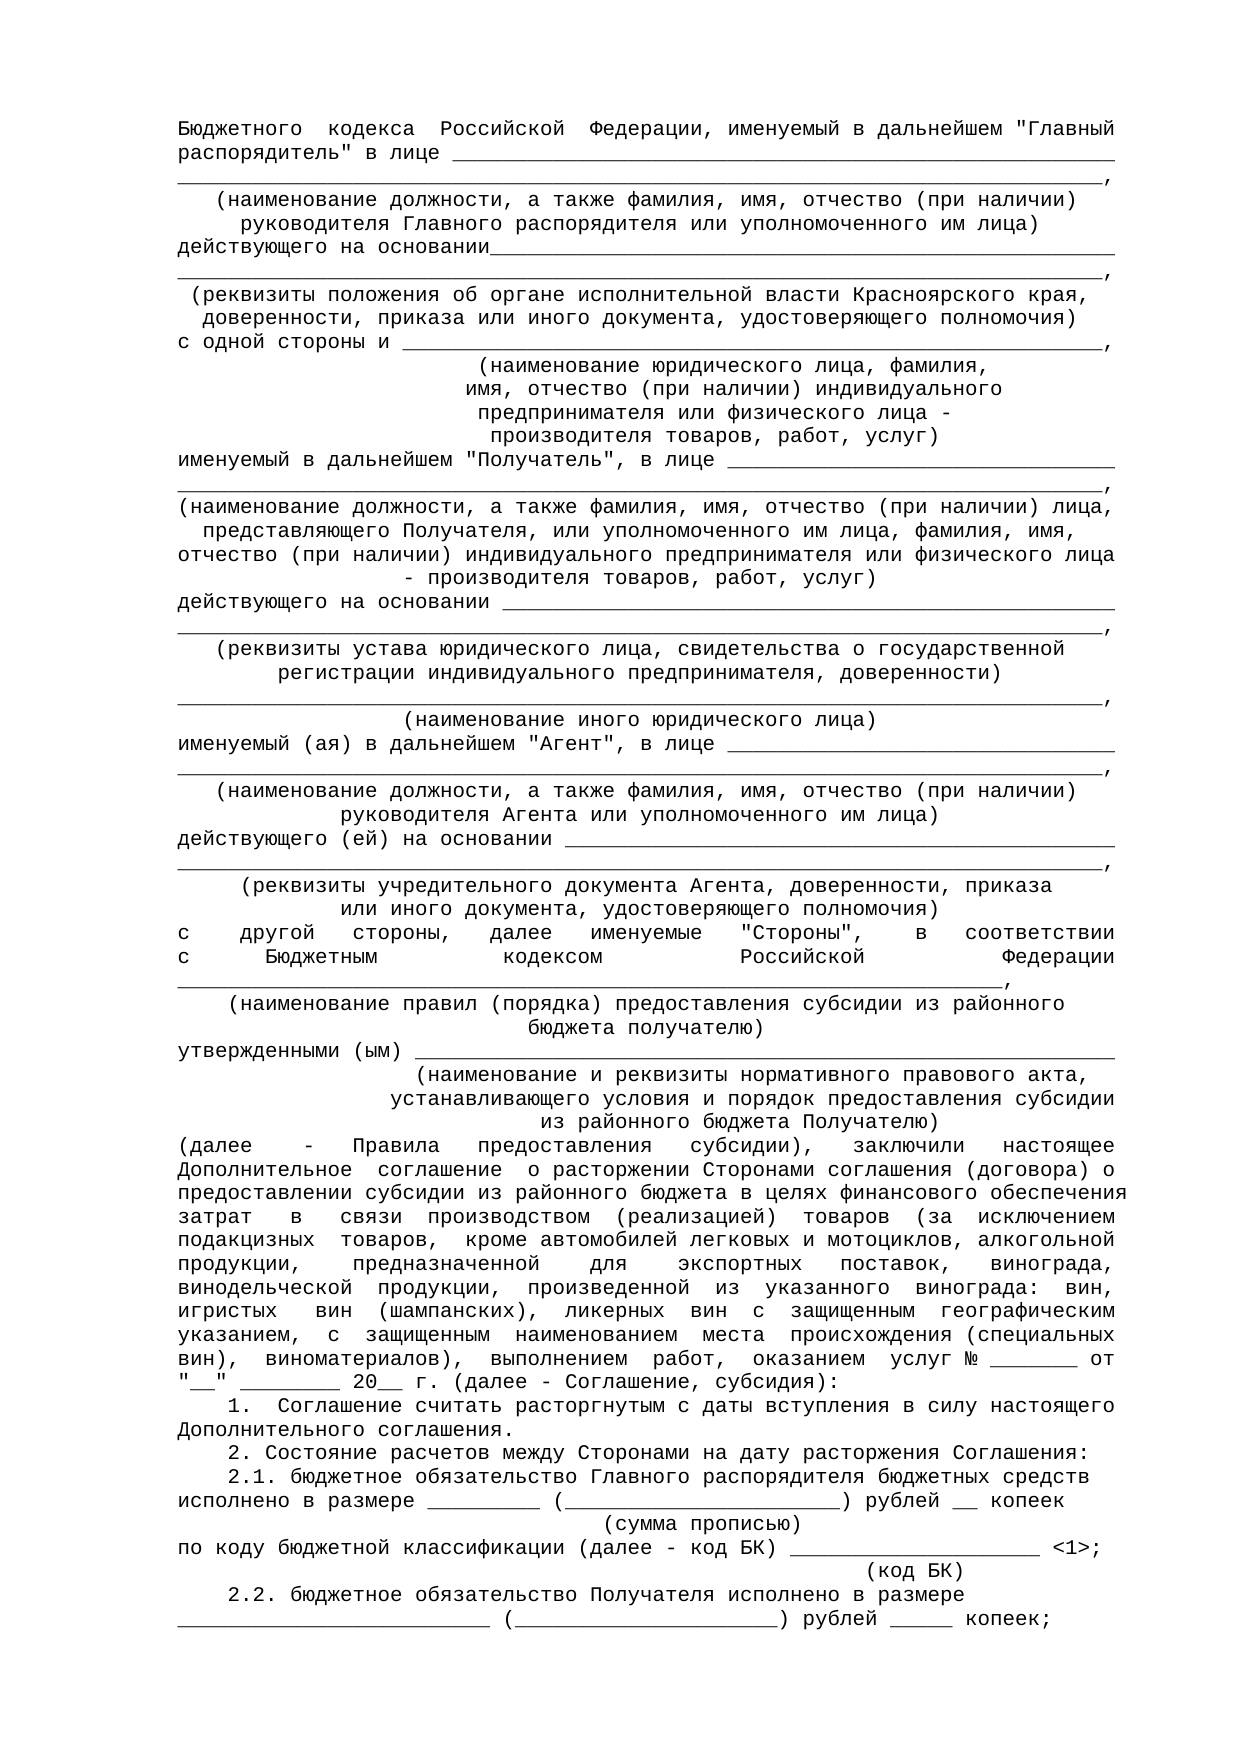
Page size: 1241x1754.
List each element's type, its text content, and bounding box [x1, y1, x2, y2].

text или иного документа, удостоверяющего полномочия) [177, 898, 1152, 922]
text __________________________________________________________________________, [177, 757, 1152, 780]
text представляющего Получателя, или уполномоченного им лица, фамилия, имя, [177, 520, 1152, 544]
text (реквизиты положения об органе исполнительной власти Красноярского края, [177, 284, 1152, 307]
text предоставлении субсидии из районного бюджета в целях финансового обеспечения [177, 1182, 1152, 1206]
text (наименование должности, а также фамилия, имя, отчество (при наличии) [177, 780, 1152, 804]
text руководителя Главного распорядителя или уполномоченного им лица) [177, 213, 1152, 236]
text (реквизиты учредительного документа Агента, доверенности, приказа [177, 875, 1152, 898]
text доверенности, приказа или иного документа, удостоверяющего полномочия) [177, 307, 1152, 331]
text распорядитель" в лице _____________________________________________________ [177, 142, 1152, 165]
text с Бюджетным кодексом Российской Федерации [177, 946, 1152, 969]
text с другой стороны, далее именуемые "Стороны", в соответствии [177, 922, 1152, 946]
text винодельческой продукции, произведенной из указанного винограда: вин, [177, 1277, 1152, 1300]
text устанавливающего условия и порядок предоставления субсидии [177, 1088, 1152, 1111]
text __________________________________________________________________________, [177, 851, 1152, 875]
text действующего (ей) на основании ____________________________________________ [177, 827, 1152, 851]
text (наименование юридического лица, фамилия, [177, 354, 1152, 378]
text (реквизиты устава юридического лица, свидетельства о государственной [177, 638, 1152, 662]
text Бюджетного кодекса Российской Федерации, именуемый в дальнейшем "Главный [177, 118, 1152, 142]
text 2. Состояние расчетов между Сторонами на дату расторжения Соглашения: [177, 1442, 1152, 1466]
text указанием, с защищенным наименованием места происхождения (специальных [177, 1324, 1152, 1348]
text (наименование должности, а также фамилия, имя, отчество (при наличии) [177, 189, 1152, 213]
text именуемый (ая) в дальнейшем "Агент", в лице _______________________________ [177, 733, 1152, 757]
text _________________________ (_____________________) рублей _____ копеек; [177, 1608, 1152, 1631]
text бюджета получателю) [177, 1017, 1152, 1040]
text Дополнительного соглашения. [177, 1419, 1152, 1442]
text __________________________________________________________________, [177, 969, 1152, 993]
text действующего на основании _________________________________________________ [177, 591, 1152, 615]
text (код БК) [177, 1561, 1152, 1584]
text отчество (при наличии) индивидуального предпринимателя или физического лица [177, 544, 1152, 567]
text (сумма прописью) [177, 1513, 1152, 1537]
text из районного бюджета Получателю) [177, 1111, 1152, 1135]
text "__" ________ 20__ г. (далее - Соглашение, субсидия): [177, 1371, 1152, 1395]
text игристых вин (шампанских), ликерных вин с защищенным географическим [177, 1300, 1152, 1324]
text 2.2. бюджетное обязательство Получателя исполнено в размере [177, 1584, 1152, 1608]
text руководителя Агента или уполномоченного им лица) [177, 804, 1152, 827]
text действующего на основании__________________________________________________ [177, 236, 1152, 260]
text предпринимателя или физического лица - [177, 402, 1152, 426]
text утвержденными (ым) ________________________________________________________ [177, 1040, 1152, 1064]
text исполнено в размере _________ (______________________) рублей __ копеек [177, 1489, 1152, 1513]
text 1. Соглашение считать расторгнутым с даты вступления в силу настоящего [177, 1395, 1152, 1419]
text __________________________________________________________________________, [177, 473, 1152, 496]
text вин), виноматериалов), выполнением работ, оказанием услуг № _______ от [177, 1348, 1152, 1371]
text регистрации индивидуального предпринимателя, доверенности) [177, 662, 1152, 686]
text 2.1. бюджетное обязательство Главного распорядителя бюджетных средств [177, 1466, 1152, 1489]
text __________________________________________________________________________, [177, 165, 1152, 189]
text __________________________________________________________________________, [177, 615, 1152, 638]
text по коду бюджетной классификации (далее - код БК) ____________________ <1>; [177, 1537, 1152, 1561]
text производителя товаров, работ, услуг) [177, 426, 1152, 449]
text - производителя товаров, работ, услуг) [177, 567, 1152, 591]
text Дополнительное соглашение о расторжении Сторонами соглашения (договора) о [177, 1158, 1152, 1182]
text (наименование иного юридического лица) [177, 709, 1152, 733]
text __________________________________________________________________________, [177, 686, 1152, 709]
text (далее - Правила предоставления субсидии), заключили настоящее [177, 1135, 1152, 1158]
text (наименование и реквизиты нормативного правового акта, [177, 1064, 1152, 1088]
text __________________________________________________________________________, [177, 260, 1152, 284]
text (наименование правил (порядка) предоставления субсидии из районного [177, 993, 1152, 1017]
text продукции, предназначенной для экспортных поставок, винограда, [177, 1253, 1152, 1277]
text с одной стороны и ________________________________________________________, [177, 331, 1152, 354]
text именуемый в дальнейшем "Получатель", в лице _______________________________ [177, 449, 1152, 473]
text затрат в связи производством (реализацией) товаров (за исключением [177, 1206, 1152, 1229]
text (наименование должности, а также фамилия, имя, отчество (при наличии) лица, [177, 496, 1152, 520]
text имя, отчество (при наличии) индивидуального [177, 378, 1152, 402]
text подакцизных товаров, кроме автомобилей легковых и мотоциклов, алкогольной [177, 1229, 1152, 1253]
